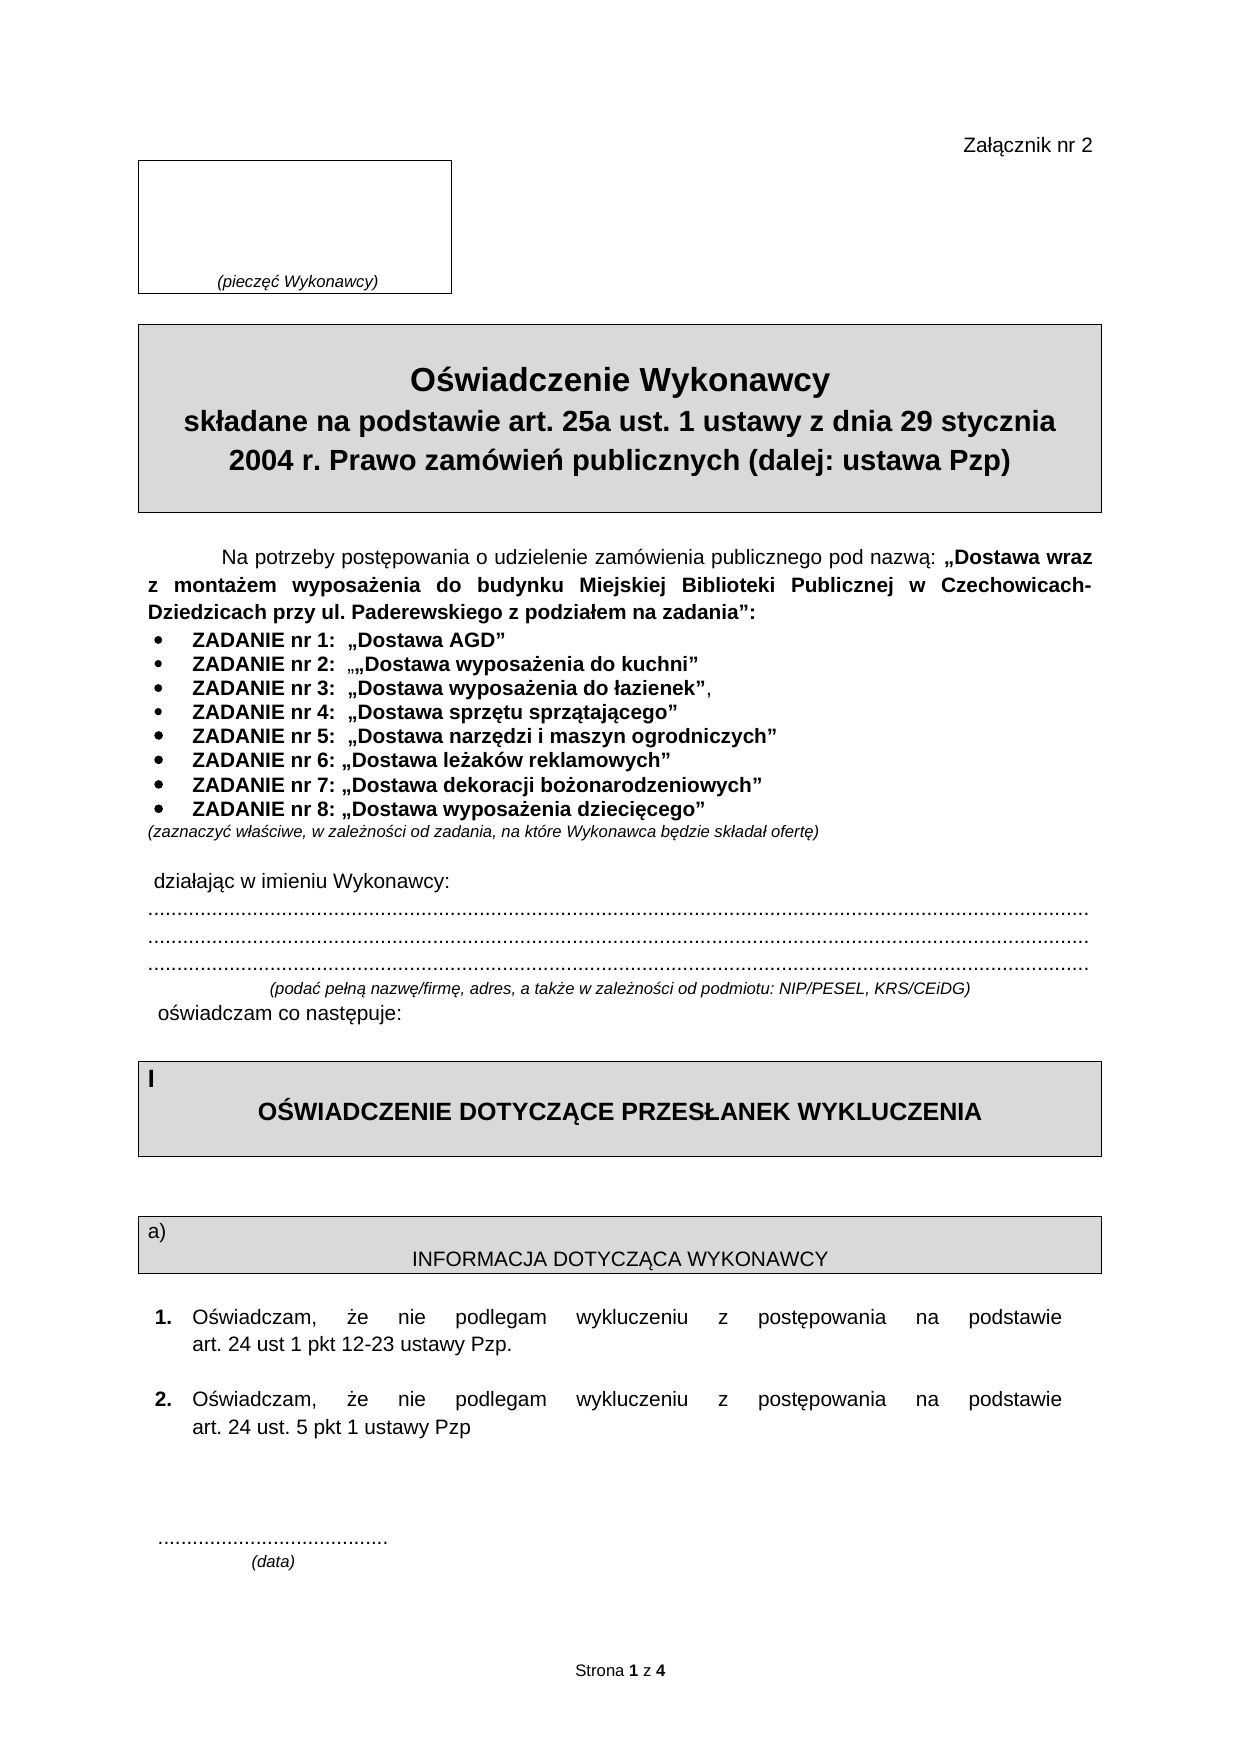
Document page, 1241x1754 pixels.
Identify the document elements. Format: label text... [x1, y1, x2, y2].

text I [139, 1062, 1101, 1093]
list ZADANIE nr 5: „Dostawa narzędzi i maszyn ogrodniczych” [154, 724, 1093, 748]
text (pieczęć Wykonawcy) [139, 270, 451, 293]
text Na potrzeby postępowania o udzielenie zamówienia publicznego pod nazwą: „Dostawa wraz z montażem wyposażenia do budynku Miejskiej Biblioteki Publicznej w Czechowicach-Dziedzicach przy ul. Paderewskiego z podziałem na zadania”: [148, 545, 1093, 624]
list ZADANIE nr 7: „Dostawa dekoracji bożonarodzeniowych” [154, 773, 1093, 797]
text a) [139, 1217, 1101, 1243]
text (data) [148, 1552, 399, 1571]
list ZADANIE nr 8: „Dostawa wyposażenia dziecięcego” [154, 797, 1093, 822]
list Oświadczam, że nie podlegam wykluczeniu z postępowania na podstawie art. 24 ust. 5 pkt 1 ustawy Pzp [154, 1387, 1093, 1439]
list ZADANIE nr 2: „„Dostawa wyposażenia do kuchni” [154, 652, 1093, 676]
text (zaznaczyć właściwe, w zależności od zadania, na które Wykonawca będzie składał ofertę) [148, 822, 1093, 841]
text Załącznik nr 2 [148, 133, 1093, 157]
list ZADANIE nr 4: „Dostawa sprzętu sprzątającego” [154, 700, 1093, 724]
list ZADANIE nr 3: „Dostawa wyposażenia do łazienek”, [154, 676, 1093, 700]
list Oświadczam, że nie podlegam wykluczeniu z postępowania na podstawie art. 24 ust 1 pkt 12-23 ustawy Pzp. [154, 1305, 1093, 1356]
text ........................................ [148, 1525, 399, 1549]
text OŚWIADCZENIE DOTYCZĄCE PRZESŁANEK WYKLUCZENIA [139, 1094, 1101, 1126]
text składane na podstawie art. 25a ust. 1 ustawy z dnia 29 stycznia 2004 r. Prawo zamówień publicznych (dalej: ustawa Pzp) [139, 401, 1101, 476]
text INFORMACJA DOTYCZĄCA WYKONAWCY [139, 1243, 1101, 1273]
list ZADANIE nr 6: „Dostawa leżaków reklamowych” [154, 748, 1093, 773]
text działając w imieniu Wykonawcy: [148, 868, 1093, 892]
list ZADANIE nr 1: „Dostawa AGD” [154, 628, 1093, 652]
subtitle Oświadczenie Wykonawcy [139, 357, 1101, 399]
text oświadczam co następuje: [158, 1001, 1093, 1025]
text (podać pełną nazwę/firmę, adres, a także w zależności od podmiotu: NIP/PESEL, KRS/CEiDG) [148, 979, 1093, 998]
